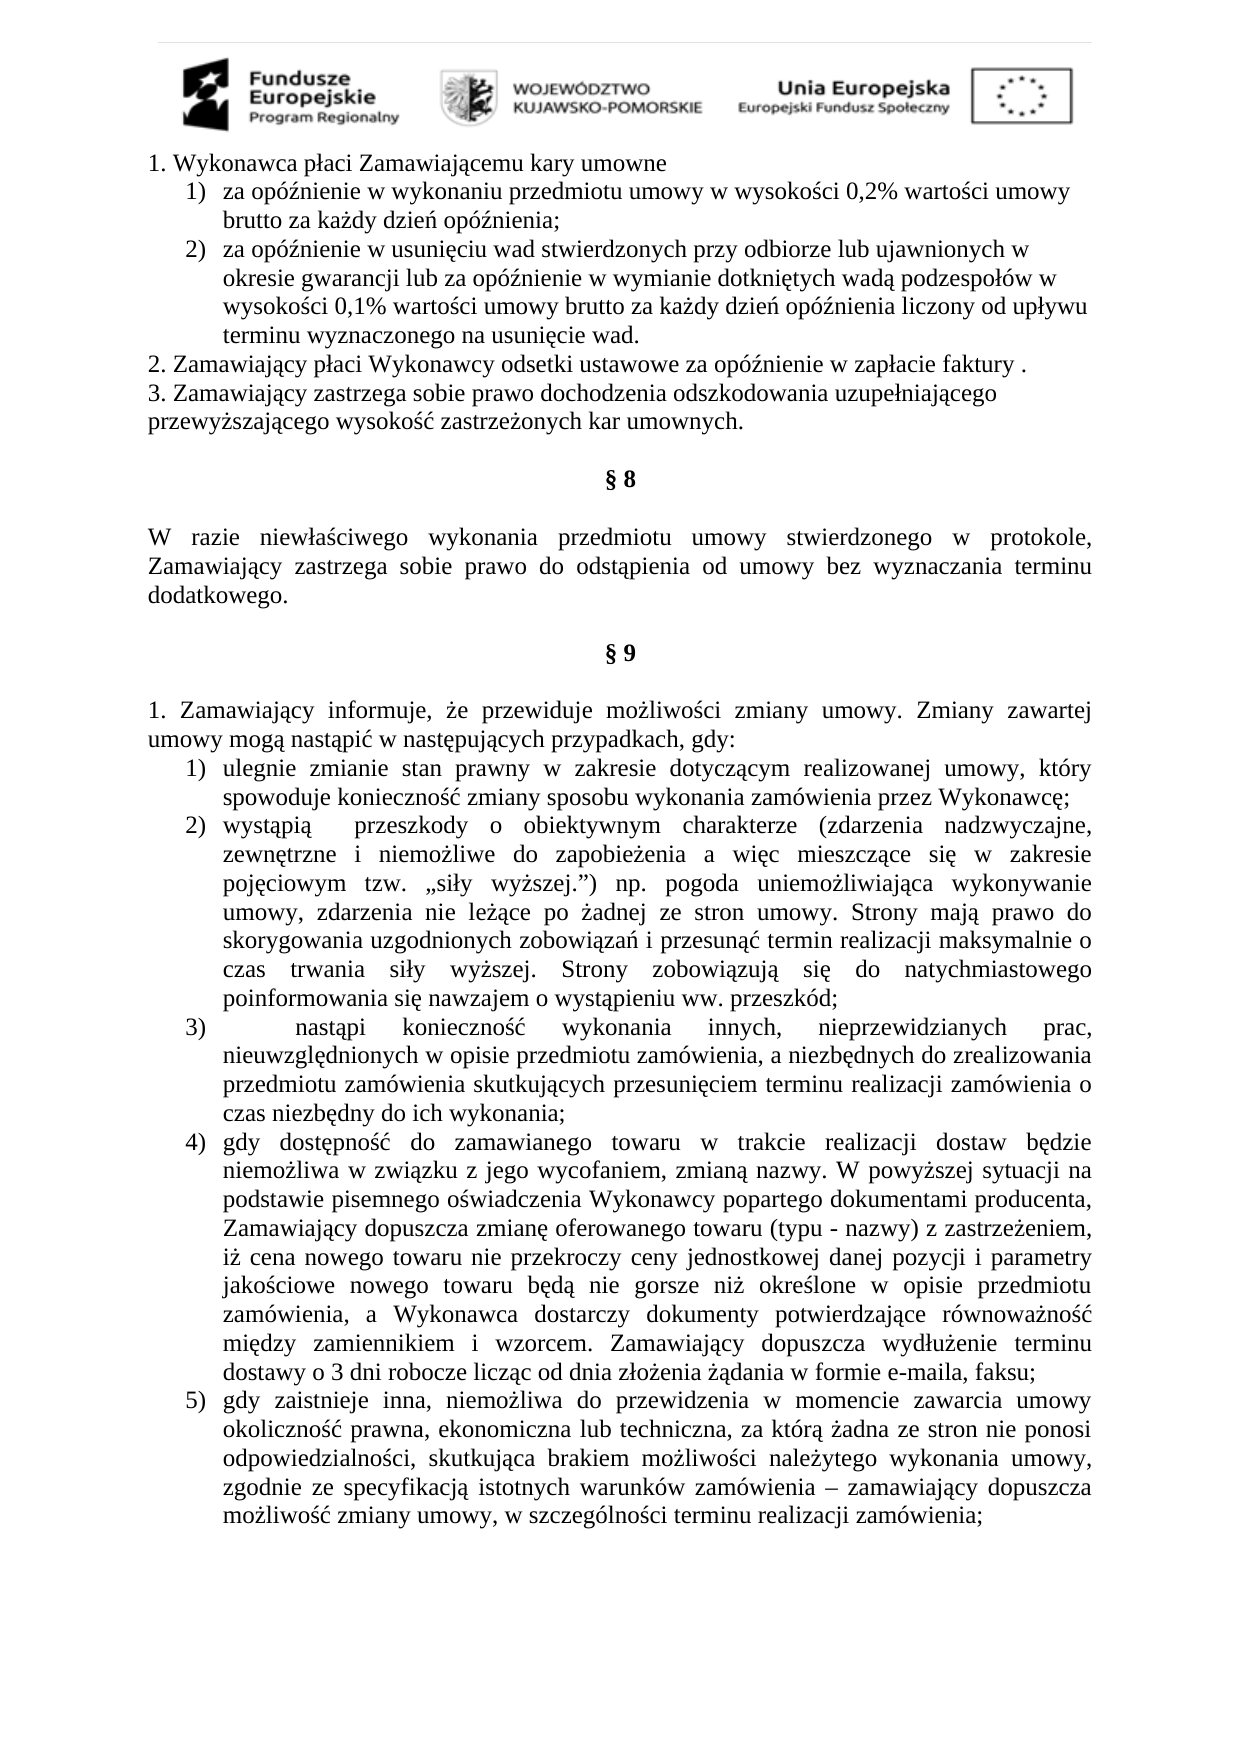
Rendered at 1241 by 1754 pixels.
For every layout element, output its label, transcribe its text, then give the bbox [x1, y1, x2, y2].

list za opóźnienie w usunięciu wad stwierdzonych przy odbiorze lub ujawnionych w okresie gwarancji lub za opóźnienie w wymianie dotkniętych wadą podzespołów w wysokości 0,1% wartości umowy brutto za każdy dzień opóźnienia liczony od upływu terminu wyznaczonego na usunięcie wad. [185, 234, 1093, 349]
text 3. Zamawiający zastrzega sobie prawo dochodzenia odszkodowania uzupełniającego przewyższającego wysokość zastrzeżonych kar umownych. [148, 378, 1093, 435]
list gdy dostępność do zamawianego towaru w trakcie realizacji dostaw będzie niemożliwa w związku z jego wycofaniem, zmianą nazwy. W powyższej sytuacji na podstawie pisemnego oświadczenia Wykonawcy popartego dokumentami producenta, Zamawiający dopuszcza zmianę oferowanego towaru (typu - nazwy) z zastrzeżeniem, iż cena nowego towaru nie przekroczy ceny jednostkowej danej pozycji i parametry jakościowe nowego towaru będą nie gorsze niż określone w opisie przedmiotu zamówienia, a Wykonawca dostarczy dokumenty potwierdzające równoważność między zamiennikiem i wzorcem. Zamawiający dopuszcza wydłużenie terminu dostawy o 3 dni robocze licząc od dnia złożenia żądania w formie e-maila, faksu; [185, 1127, 1093, 1386]
list wystąpią przeszkody o obiektywnym charakterze (zdarzenia nadzwyczajne, zewnętrzne i niemożliwe do zapobieżenia a więc mieszczące się w zakresie pojęciowym tzw. „siły wyższej.”) np. pogoda uniemożliwiająca wykonywanie umowy, zdarzenia nie leżące po żadnej ze stron umowy. Strony mają prawo do skorygowania uzgodnionych zobowiązań i przesunąć termin realizacji maksymalnie o czas trwania siły wyższej. Strony zobowiązują się do natychmiastowego poinformowania się nawzajem o wystąpieniu ww. przeszkód; [185, 811, 1093, 1012]
list ulegnie zmianie stan prawny w zakresie dotyczącym realizowanej umowy, który spowoduje konieczność zmiany sposobu wykonania zamówienia przez Wykonawcę; [185, 753, 1093, 811]
list nastąpi konieczność wykonania innych, nieprzewidzianych prac, nieuwzględnionych w opisie przedmiotu zamówienia, a niezbędnych do zrealizowania przedmiotu zamówienia skutkujących przesunięciem terminu realizacji zamówienia o czas niezbędny do ich wykonania; [185, 1012, 1093, 1127]
list gdy zaistnieje inna, niemożliwa do przewidzenia w momencie zawarcia umowy okoliczność prawna, ekonomiczna lub techniczna, za którą żadna ze stron nie ponosi odpowiedzialności, skutkująca brakiem możliwości należytego wykonania umowy, zgodnie ze specyfikacją istotnych warunków zamówienia – zamawiający dopuszcza możliwość zmiany umowy, w szczególności terminu realizacji zamówienia; [185, 1386, 1093, 1529]
text § 9 [148, 638, 1093, 666]
picture [157, 41, 1092, 139]
text W razie niewłaściwego wykonania przedmiotu umowy stwierdzonego w protokole, Zamawiający zastrzega sobie prawo do odstąpienia od umowy bez wyznaczania terminu dodatkowego. [148, 522, 1093, 608]
text § 8 [148, 464, 1093, 493]
list za opóźnienie w wykonaniu przedmiotu umowy w wysokości 0,2% wartości umowy brutto za każdy dzień opóźnienia; [185, 176, 1093, 234]
text 2. Zamawiający płaci Wykonawcy odsetki ustawowe za opóźnienie w zapłacie faktury . [148, 349, 1093, 378]
text 1. Wykonawca płaci Zamawiającemu kary umowne [148, 148, 1093, 176]
text 1. Zamawiający informuje, że przewiduje możliwości zmiany umowy. Zmiany zawartej umowy mogą nastąpić w następujących przypadkach, gdy: [148, 696, 1093, 753]
